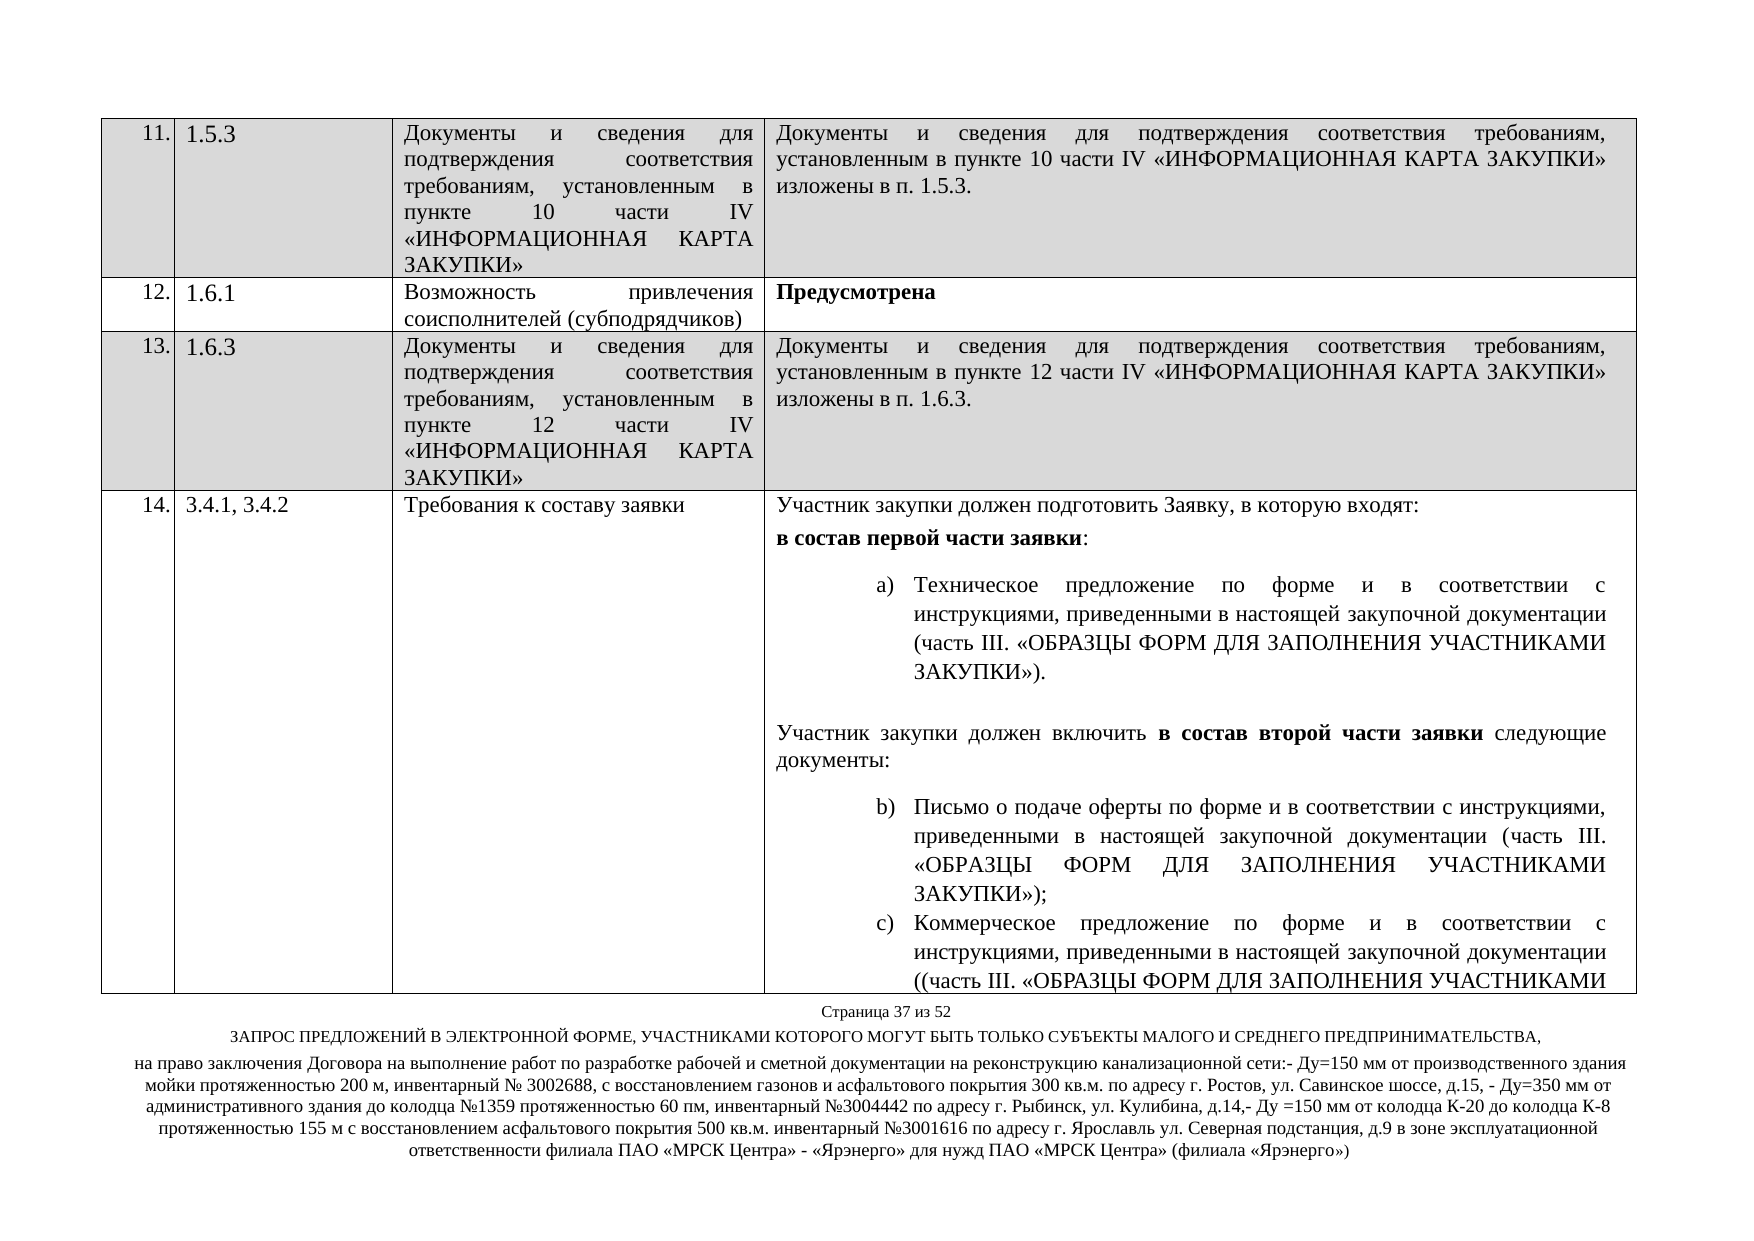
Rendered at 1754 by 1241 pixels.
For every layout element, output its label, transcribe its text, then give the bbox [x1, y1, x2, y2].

table_cell Документы и сведения для подтверждения соответствия требованиям, установленным в пункте 10 части IV «ИНФОРМАЦИОННАЯ КАРТА ЗАКУПКИ» изложены в п. 1.5.3. [765, 119, 1636, 277]
table_cell 1.6.3 [175, 332, 392, 490]
table_cell 1.6.1 [175, 278, 392, 331]
table_cell [102, 278, 174, 331]
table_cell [765, 491, 1636, 993]
table_cell 3.4.1, 3.4.2 [175, 491, 392, 993]
table_cell [102, 119, 174, 277]
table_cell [393, 491, 764, 993]
table_cell [102, 332, 174, 490]
table_cell Документы и сведения для подтверждения соответствия требованиям, установленным в пункте 12 части IV «ИНФОРМАЦИОННАЯ КАРТА ЗАКУПКИ» изложены в п. 1.6.3. [765, 332, 1636, 490]
table_cell Возможность привлечения соисполнителей (субподрядчиков) [393, 278, 764, 331]
table_cell 1.5.3 [175, 119, 392, 277]
table_cell Предусмотрена [765, 278, 1636, 331]
table_cell Документы и сведения для подтверждения соответствия требованиям, установленным в пункте 10 части IV «ИНФОРМАЦИОННАЯ КАРТА ЗАКУПКИ» [393, 119, 764, 277]
table_cell [102, 491, 174, 993]
table_cell Документы и сведения для подтверждения соответствия требованиям, установленным в пункте 12 части IV «ИНФОРМАЦИОННАЯ КАРТА ЗАКУПКИ» [393, 332, 764, 490]
